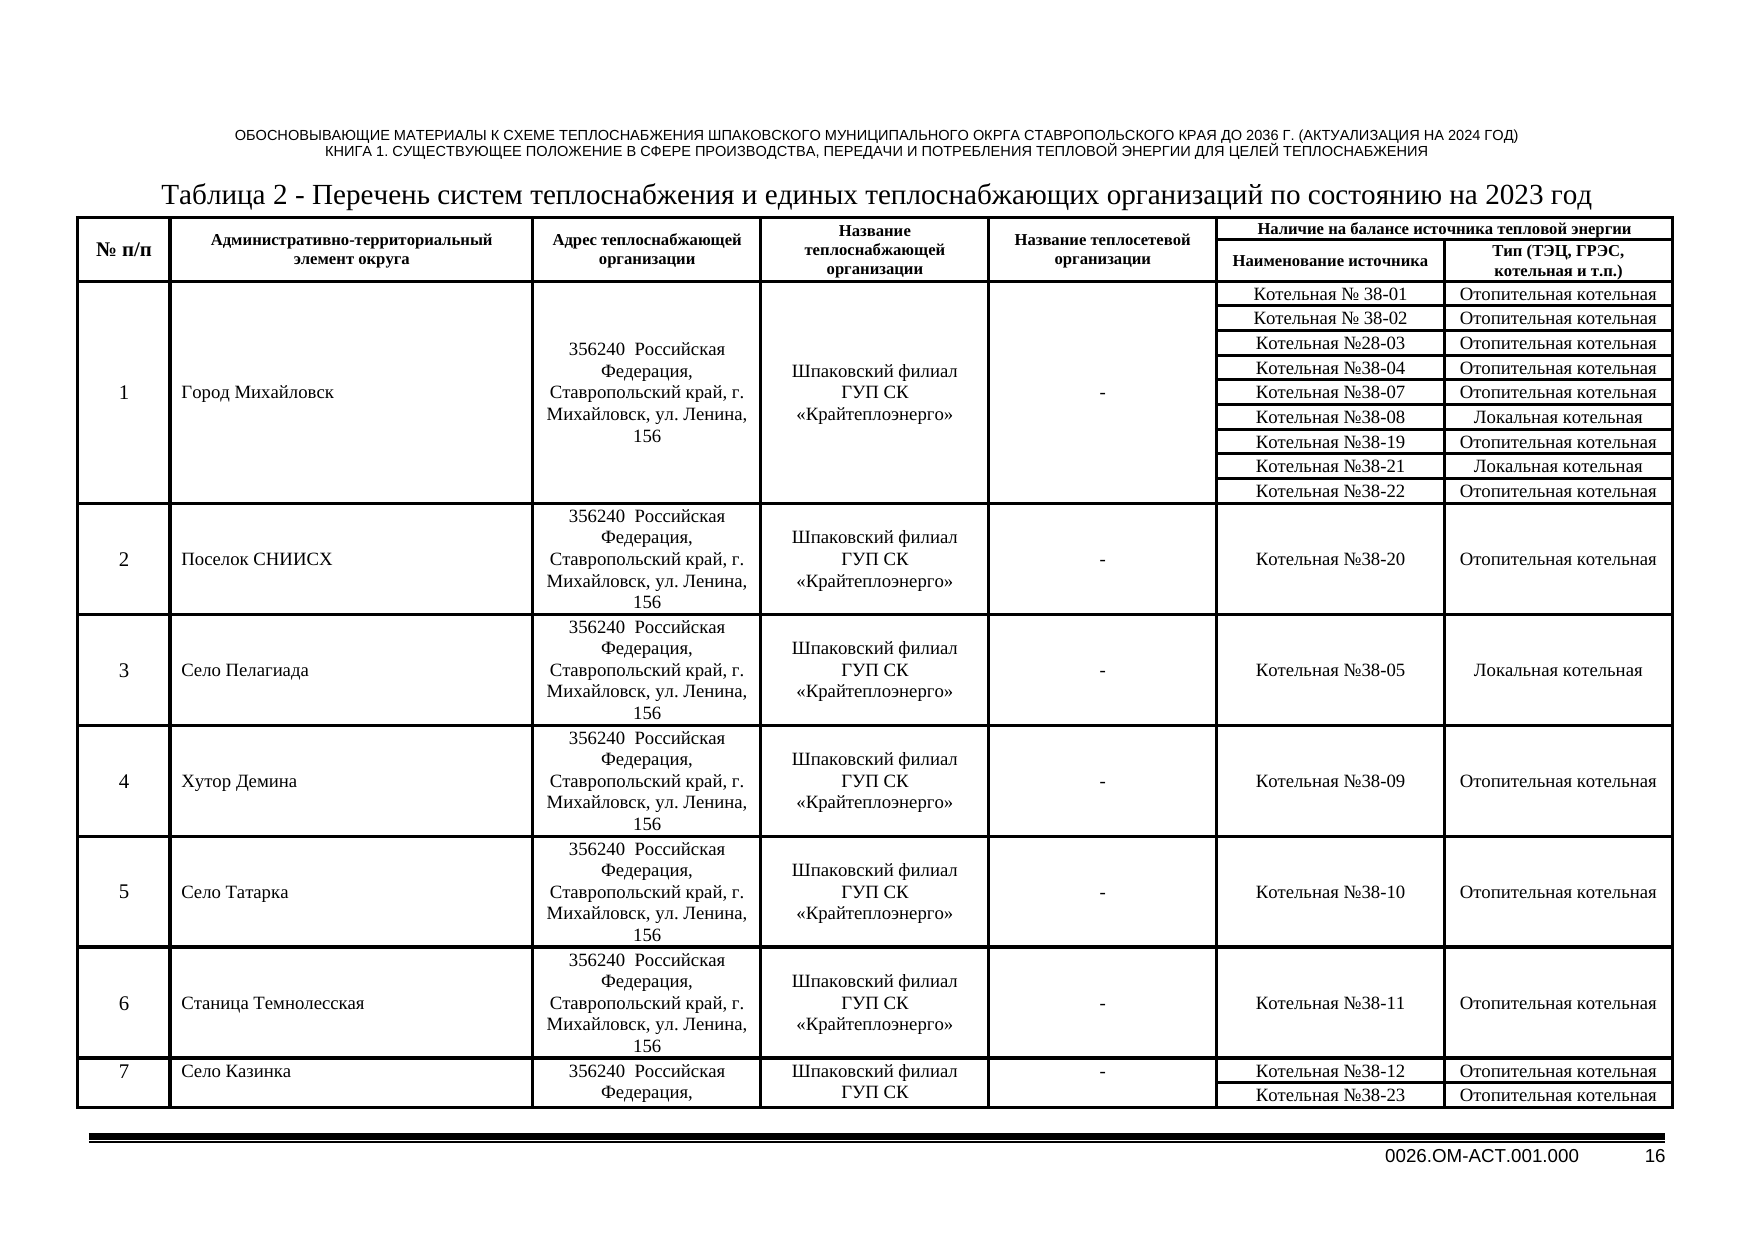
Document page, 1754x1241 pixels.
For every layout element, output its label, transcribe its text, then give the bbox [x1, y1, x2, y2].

text Таблица 2 - Перечень систем теплоснабжения и единых теплоснабжающих организаций по состоянию на 2023 год [89, 177, 1665, 211]
table_cell 356240 Российская Федерация, Ставропольский край, г. Михайловск, ул. Ленина, 156 [534, 616, 759, 723]
table_header Административно-территориальный элемент округа [172, 219, 531, 279]
table_cell 356240 Российская Федерация, Ставропольский край, г. Михайловск, ул. Ленина, 156 [534, 283, 759, 502]
table_cell Село Пелагиада [172, 616, 531, 723]
table_cell 2 [79, 505, 168, 613]
table_cell Город Михайловск [172, 283, 531, 502]
table_cell - [990, 949, 1215, 1056]
table_cell Котельная №38-10 [1218, 838, 1443, 945]
table_cell Отопительная котельная [1446, 838, 1671, 945]
table_cell Котельная № 38-01 [1218, 283, 1443, 304]
table_header № п/п [79, 219, 168, 279]
table_cell Отопительная котельная [1446, 307, 1671, 329]
table_cell Шпаковский филиал ГУП СК «Крайтеплоэнерго» [762, 283, 987, 502]
table_cell Отопительная котельная [1446, 949, 1671, 1056]
table_cell Локальная котельная [1446, 616, 1671, 723]
table_cell Шпаковский филиал ГУП СК «Крайтеплоэнерго» [762, 727, 987, 834]
table_cell Отопительная котельная [1446, 381, 1671, 403]
table_header Наличие на балансе источника тепловой энергии [1218, 219, 1671, 238]
table_cell - [990, 1060, 1215, 1106]
table_cell - [990, 838, 1215, 945]
table_cell Шпаковский филиал ГУП СК «Крайтеплоэнерго» [762, 505, 987, 613]
table_cell 4 [79, 727, 168, 834]
table_cell Наименование источника [1218, 241, 1443, 279]
table_cell Отопительная котельная [1446, 505, 1671, 613]
table_header Название теплоснабжающей организации [762, 219, 987, 279]
table_cell Котельная №38-12 [1218, 1060, 1443, 1081]
table_cell Хутор Демина [172, 727, 531, 834]
table_cell Станица Темнолесская [172, 949, 531, 1056]
table_cell 3 [79, 616, 168, 723]
table_cell Котельная №38-08 [1218, 406, 1443, 428]
table_cell 1 [79, 283, 168, 502]
table_cell Отопительная котельная [1446, 332, 1671, 353]
table_cell Локальная котельная [1446, 455, 1671, 477]
table_cell 7 [79, 1060, 168, 1106]
table_cell Отопительная котельная [1446, 357, 1671, 378]
table_cell Отопительная котельная [1446, 431, 1671, 452]
table_cell Отопительная котельная [1446, 1060, 1671, 1081]
table_cell - [990, 283, 1215, 502]
table_cell Котельная №38-11 [1218, 949, 1443, 1056]
table_cell - [990, 727, 1215, 834]
table_cell Отопительная котельная [1446, 727, 1671, 834]
table_cell Котельная №38-22 [1218, 480, 1443, 502]
table_cell 356240 Российская Федерация, Ставропольский край, г. Михайловск, ул. Ленина, 156 [534, 505, 759, 613]
table_cell Село Татарка [172, 838, 531, 945]
table_cell Котельная №38-09 [1218, 727, 1443, 834]
table_cell 356240 Российская Федерация, Ставропольский край, г. Михайловск, ул. Ленина, 156 [534, 727, 759, 834]
table_cell Котельная №38-23 [1218, 1084, 1443, 1106]
table_cell Котельная № 38-02 [1218, 307, 1443, 329]
table_cell Отопительная котельная [1446, 480, 1671, 502]
table_cell - [990, 616, 1215, 723]
table_cell 356240 Российская Федерация, Ставропольский край, г. Михайловск, ул. Ленина, 156 [534, 949, 759, 1056]
table_cell Поселок СНИИСХ [172, 505, 531, 613]
table_cell 356240 Российская Федерация, Ставропольский край, г. Михайловск, ул. Ленина, 156 [534, 838, 759, 945]
table_cell Котельная №38-19 [1218, 431, 1443, 452]
table_cell Котельная №38-07 [1218, 381, 1443, 403]
table_cell Тип (ТЭЦ, ГРЭС, котельная и т.п.) [1446, 241, 1671, 279]
table_cell 5 [79, 838, 168, 945]
table_cell Котельная №38-04 [1218, 357, 1443, 378]
table_cell Шпаковский филиал ГУП СК «Крайтеплоэнерго» [762, 949, 987, 1056]
table_cell Шпаковский филиал ГУП СК «Крайтеплоэнерго» [762, 1060, 987, 1106]
table_header Адрес теплоснабжающей организации [534, 219, 759, 279]
table_cell Шпаковский филиал ГУП СК «Крайтеплоэнерго» [762, 838, 987, 945]
table_cell Котельная №38-05 [1218, 616, 1443, 723]
table_cell Село Казинка [172, 1060, 531, 1106]
table_cell Отопительная котельная [1446, 1084, 1671, 1106]
table_cell Котельная №38-20 [1218, 505, 1443, 613]
table_cell Отопительная котельная [1446, 283, 1671, 304]
table_cell Локальная котельная [1446, 406, 1671, 428]
table_cell Шпаковский филиал ГУП СК «Крайтеплоэнерго» [762, 616, 987, 723]
table_cell - [990, 505, 1215, 613]
table_cell Котельная №38-21 [1218, 455, 1443, 477]
table_cell Котельная №28-03 [1218, 332, 1443, 353]
table_cell 356240 Российская Федерация, Ставропольский край, г. Михайловск, ул. Ленина, 156 [534, 1060, 759, 1106]
table_cell 6 [79, 949, 168, 1056]
table_header Название теплосетевой организации [990, 219, 1215, 279]
